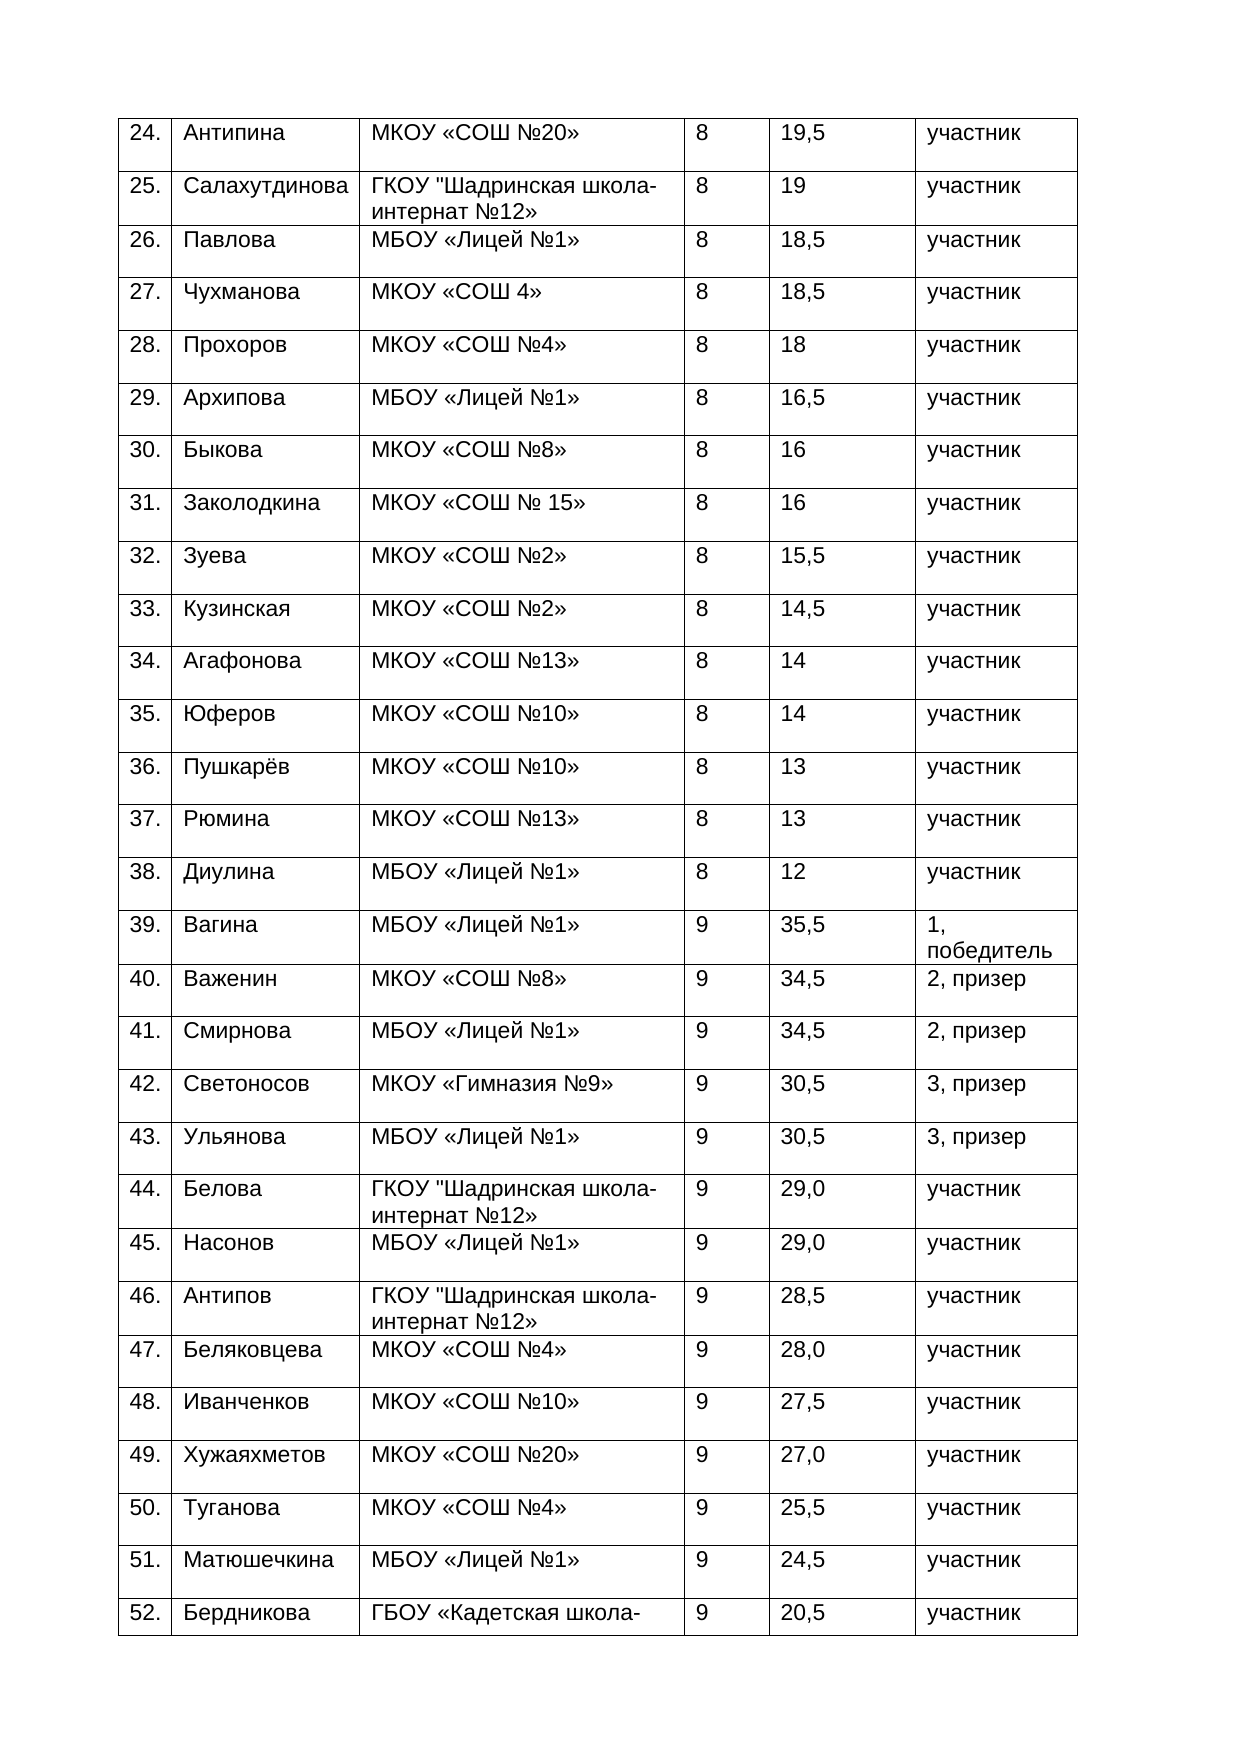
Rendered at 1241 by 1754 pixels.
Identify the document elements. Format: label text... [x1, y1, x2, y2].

table_cell Хужаяхметов [172, 1441, 359, 1493]
table_cell участник [916, 805, 1077, 857]
table_cell [119, 489, 171, 541]
table_cell 9 [685, 1175, 769, 1228]
table_cell [119, 436, 171, 488]
table_cell Ульянова [172, 1123, 359, 1174]
table_cell 27,0 [770, 1441, 915, 1493]
table_cell Матюшечкина [172, 1546, 359, 1598]
table_cell [119, 753, 171, 804]
table_cell 20,5 [770, 1599, 915, 1635]
table_cell МКОУ «СОШ №8» [360, 436, 684, 488]
table_cell Смирнова [172, 1017, 359, 1069]
table_cell 14,5 [770, 595, 915, 646]
table_cell [119, 1229, 171, 1281]
table_cell [119, 647, 171, 699]
table_cell МБОУ «Лицей №1» [360, 1123, 684, 1174]
table_cell 30,5 [770, 1123, 915, 1174]
table_cell 9 [685, 1336, 769, 1387]
table_cell [119, 542, 171, 593]
table_cell [119, 911, 171, 963]
table_cell Бердникова [172, 1599, 359, 1635]
table_cell 8 [685, 542, 769, 593]
table_cell МБОУ «Лицей №1» [360, 1229, 684, 1281]
table_cell участник [916, 1441, 1077, 1493]
table_cell Прохоров [172, 331, 359, 383]
table_cell ГКОУ "Шадринская школа-интернат №12» [360, 1282, 684, 1334]
table_cell Антипов [172, 1282, 359, 1334]
table_cell 9 [685, 1017, 769, 1069]
table_cell Заколодкина [172, 489, 359, 541]
table_cell МКОУ «СОШ №10» [360, 700, 684, 752]
table_cell МКОУ «СОШ №13» [360, 647, 684, 699]
table_cell Вагина [172, 911, 359, 963]
table_cell 18,5 [770, 226, 915, 277]
table_cell 16 [770, 489, 915, 541]
table_cell Агафонова [172, 647, 359, 699]
table_cell Салахутдинова [172, 172, 359, 224]
table_cell Беляковцева [172, 1336, 359, 1387]
table_cell 30,5 [770, 1070, 915, 1122]
table_cell 19 [770, 172, 915, 224]
table_cell [119, 119, 171, 171]
table_cell Антипина [172, 119, 359, 171]
table_cell участник [916, 1229, 1077, 1281]
table_cell МКОУ «СОШ №4» [360, 1494, 684, 1545]
table_cell участник [916, 331, 1077, 383]
table_cell 13 [770, 805, 915, 857]
table_cell участник [916, 436, 1077, 488]
table_cell Светоносов [172, 1070, 359, 1122]
table_cell МКОУ «СОШ №13» [360, 805, 684, 857]
table_cell 9 [685, 1229, 769, 1281]
table_cell 9 [685, 1388, 769, 1440]
table_cell 8 [685, 595, 769, 646]
table_cell [119, 1017, 171, 1069]
table_cell МКОУ «СОШ № 15» [360, 489, 684, 541]
table_cell ГКОУ "Шадринская школа-интернат №12» [360, 172, 684, 224]
table_cell 9 [685, 1123, 769, 1174]
table_cell Белова [172, 1175, 359, 1228]
table_cell 14 [770, 700, 915, 752]
table_cell [119, 805, 171, 857]
table_cell участник [916, 172, 1077, 224]
table_cell Важенин [172, 965, 359, 1016]
table_cell участник [916, 1336, 1077, 1387]
table_cell МКОУ «СОШ №4» [360, 1336, 684, 1387]
table_cell участник [916, 226, 1077, 277]
table_cell 2, призер [916, 1017, 1077, 1069]
table_cell Зуева [172, 542, 359, 593]
table_cell участник [916, 700, 1077, 752]
table_cell [119, 331, 171, 383]
table_cell участник [916, 1599, 1077, 1635]
table_cell Юферов [172, 700, 359, 752]
table_cell участник [916, 1388, 1077, 1440]
table_cell 24,5 [770, 1546, 915, 1598]
table_cell МБОУ «Лицей №1» [360, 858, 684, 910]
table_cell участник [916, 542, 1077, 593]
table_cell участник [916, 489, 1077, 541]
table_cell МКОУ «СОШ №4» [360, 331, 684, 383]
table_cell МБОУ «Лицей №1» [360, 1017, 684, 1069]
table_cell участник [916, 384, 1077, 435]
table_cell участник [916, 1282, 1077, 1334]
table_cell [119, 1546, 171, 1598]
table_cell 18 [770, 331, 915, 383]
table_cell 16,5 [770, 384, 915, 435]
table_cell 35,5 [770, 911, 915, 963]
table_cell Туганова [172, 1494, 359, 1545]
table_cell 9 [685, 1070, 769, 1122]
table_cell 14 [770, 647, 915, 699]
table_cell 8 [685, 436, 769, 488]
table_cell МБОУ «Лицей №1» [360, 384, 684, 435]
table_cell участник [916, 595, 1077, 646]
table_cell [119, 700, 171, 752]
table_cell [119, 858, 171, 910]
table_cell участник [916, 647, 1077, 699]
table_cell 25,5 [770, 1494, 915, 1545]
table_cell 16 [770, 436, 915, 488]
table_cell 8 [685, 384, 769, 435]
table_cell участник [916, 858, 1077, 910]
table_cell 8 [685, 647, 769, 699]
table_cell МБОУ «Лицей №1» [360, 911, 684, 963]
table_cell [119, 965, 171, 1016]
table_cell [119, 595, 171, 646]
table_cell 2, призер [916, 965, 1077, 1016]
table_cell 19,5 [770, 119, 915, 171]
table_cell 8 [685, 331, 769, 383]
table_cell Диулина [172, 858, 359, 910]
table_cell МКОУ «СОШ №8» [360, 965, 684, 1016]
table_cell 8 [685, 753, 769, 804]
table_cell 3, призер [916, 1123, 1077, 1174]
table_cell 9 [685, 1494, 769, 1545]
table_cell 8 [685, 489, 769, 541]
table_cell 29,0 [770, 1175, 915, 1228]
table_cell МКОУ «Гимназия №9» [360, 1070, 684, 1122]
table_cell Насонов [172, 1229, 359, 1281]
table_cell 27,5 [770, 1388, 915, 1440]
table_cell 9 [685, 1546, 769, 1598]
table_cell участник [916, 1494, 1077, 1545]
table_cell участник [916, 1175, 1077, 1228]
table_cell 8 [685, 700, 769, 752]
table_cell МКОУ «СОШ №20» [360, 1441, 684, 1493]
table_cell 8 [685, 858, 769, 910]
table_cell ГКОУ "Шадринская школа-интернат №12» [360, 1175, 684, 1228]
table_cell [119, 1388, 171, 1440]
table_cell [360, 1599, 684, 1635]
table_cell МБОУ «Лицей №1» [360, 226, 684, 277]
table_cell [119, 172, 171, 224]
table_cell МКОУ «СОШ №2» [360, 595, 684, 646]
table_cell [119, 226, 171, 277]
table_cell [119, 1441, 171, 1493]
table_cell 15,5 [770, 542, 915, 593]
table_cell 34,5 [770, 1017, 915, 1069]
table_cell 8 [685, 278, 769, 330]
table_cell [119, 1070, 171, 1122]
table_cell 28,0 [770, 1336, 915, 1387]
table_cell 3, призер [916, 1070, 1077, 1122]
table_cell [119, 278, 171, 330]
table_cell 8 [685, 119, 769, 171]
table_cell участник [916, 119, 1077, 171]
table_cell 9 [685, 1599, 769, 1635]
table_cell 8 [685, 226, 769, 277]
table_cell 28,5 [770, 1282, 915, 1334]
table_cell МБОУ «Лицей №1» [360, 1546, 684, 1598]
table_cell МКОУ «СОШ №10» [360, 753, 684, 804]
table_cell участник [916, 753, 1077, 804]
table_cell Чухманова [172, 278, 359, 330]
table_cell 8 [685, 805, 769, 857]
table_cell 9 [685, 911, 769, 963]
table_cell МКОУ «СОШ №10» [360, 1388, 684, 1440]
table_cell [119, 1336, 171, 1387]
table_cell [119, 1599, 171, 1635]
table_cell 9 [685, 965, 769, 1016]
table_cell участник [916, 1546, 1077, 1598]
table_cell Иванченков [172, 1388, 359, 1440]
table_cell МКОУ «СОШ №20» [360, 119, 684, 171]
table_cell участник [916, 278, 1077, 330]
table_cell 34,5 [770, 965, 915, 1016]
table_cell Архипова [172, 384, 359, 435]
table_cell 8 [685, 172, 769, 224]
table_cell Павлова [172, 226, 359, 277]
table_cell Быкова [172, 436, 359, 488]
table_cell 9 [685, 1282, 769, 1334]
table_cell Кузинская [172, 595, 359, 646]
table_cell 1, победитель [916, 911, 1077, 963]
table_cell 13 [770, 753, 915, 804]
table_cell [119, 1175, 171, 1228]
table_cell [119, 1494, 171, 1545]
table_cell МКОУ «СОШ 4» [360, 278, 684, 330]
table_cell [119, 1123, 171, 1174]
table_cell Рюмина [172, 805, 359, 857]
table_cell [119, 384, 171, 435]
table_cell Пушкарёв [172, 753, 359, 804]
table_cell 18,5 [770, 278, 915, 330]
table_cell [119, 1282, 171, 1334]
table_cell 29,0 [770, 1229, 915, 1281]
table_cell 9 [685, 1441, 769, 1493]
table_cell МКОУ «СОШ №2» [360, 542, 684, 593]
table_cell 12 [770, 858, 915, 910]
